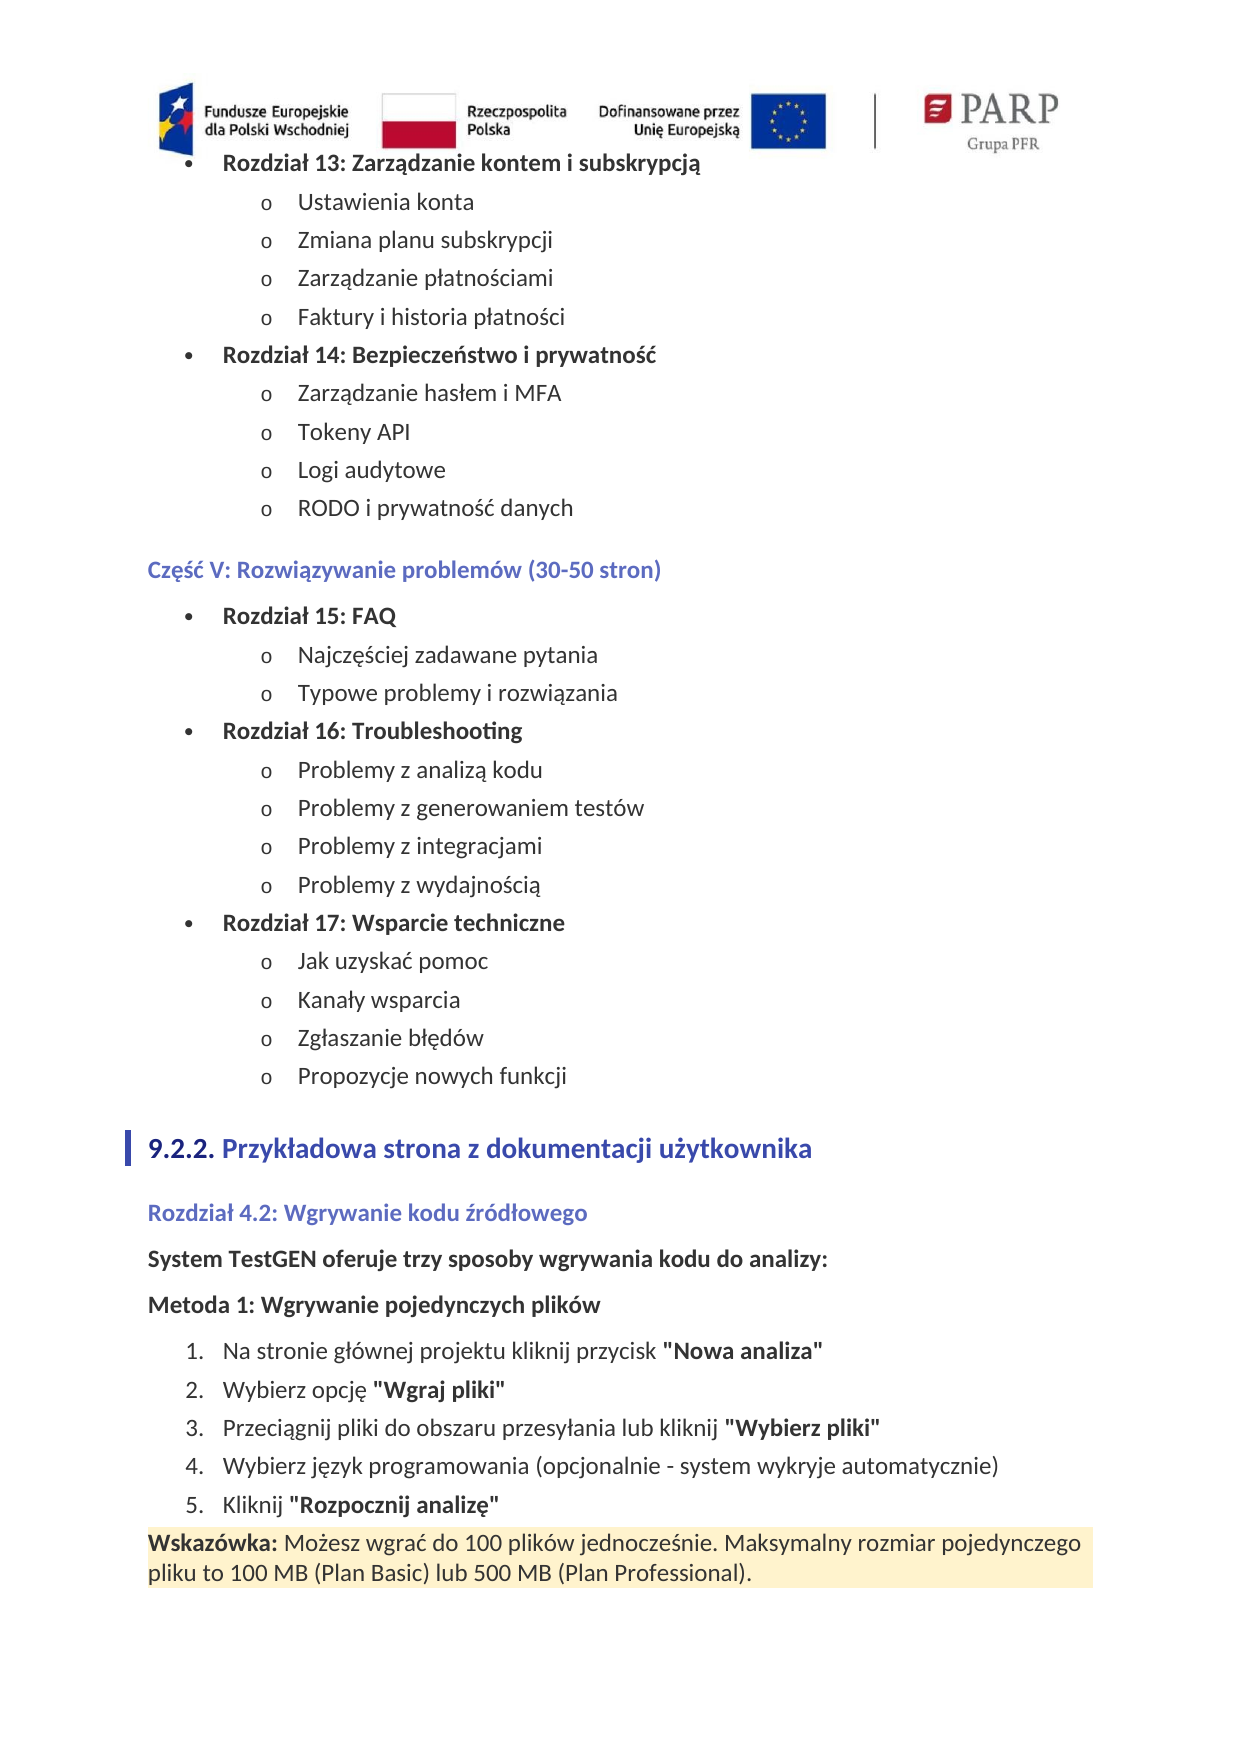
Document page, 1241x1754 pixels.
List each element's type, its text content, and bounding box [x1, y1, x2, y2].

text Wskazówka: Możesz wgrać do 100 plików jednocześnie. Maksymalny rozmiar pojedynczego pliku to 100 MB (Plan Basic) lub 500 MB (Plan Professional). [148, 1527, 1093, 1588]
list Kliknij "Rozpocznij analizę" [185, 1489, 1093, 1519]
list Wybierz język programowania (opcjonalnie - system wykryje automatycznie) [185, 1450, 1093, 1481]
list Rozdział 14: Bezpieczeństwo i prywatność [185, 339, 1093, 370]
list Logi audytowe [260, 454, 1093, 485]
list Zmiana planu subskrypcji [260, 224, 1093, 255]
list Propozycje nowych funkcji [260, 1061, 1093, 1091]
list Problemy z wydajnością [260, 869, 1093, 899]
list Przeciągnij pliki do obszaru przesyłania lub kliknij "Wybierz pliki" [185, 1412, 1093, 1443]
list Ustawienia konta [260, 186, 1093, 216]
list Rozdział 17: Wsparcie techniczne [185, 907, 1093, 938]
picture [147, 73, 1060, 164]
list Zarządzanie płatnościami [260, 263, 1093, 293]
list Problemy z integracjami [260, 831, 1093, 861]
subtitle Część V: Rozwiązywanie problemów (30-50 stron) [148, 554, 1093, 585]
list Najczęściej zadawane pytania [260, 639, 1093, 669]
list Rozdział 13: Zarządzanie kontem i subskrypcją [185, 148, 1093, 178]
text System TestGEN oferuje trzy sposoby wgrywania kodu do analizy: [148, 1243, 1093, 1274]
list Rozdział 16: Troubleshooting [185, 716, 1093, 746]
list Na stronie głównej projektu kliknij przycisk "Nowa analiza" [185, 1335, 1093, 1366]
list Rozdział 15: FAQ [185, 601, 1093, 631]
list Problemy z generowaniem testów [260, 792, 1093, 823]
list Kanały wsparcia [260, 984, 1093, 1014]
list Tokeny API [260, 416, 1093, 446]
subtitle Rozdział 4.2: Wgrywanie kodu źródłowego [148, 1197, 1093, 1227]
list Zgłaszanie błędów [260, 1022, 1093, 1053]
list Typowe problemy i rozwiązania [260, 677, 1093, 708]
list RODO i prywatność danych [260, 493, 1093, 523]
list Wybierz opcję "Wgraj pliki" [185, 1374, 1093, 1404]
subtitle 9.2.2. Przykładowa strona z dokumentacji użytkownika [131, 1130, 1093, 1166]
list Zarządzanie hasłem i MFA [260, 378, 1093, 408]
text Metoda 1: Wgrywanie pojedynczych plików [148, 1289, 1093, 1320]
list Jak uzyskać pomoc [260, 946, 1093, 976]
list Faktury i historia płatności [260, 301, 1093, 331]
list Problemy z analizą kodu [260, 754, 1093, 784]
